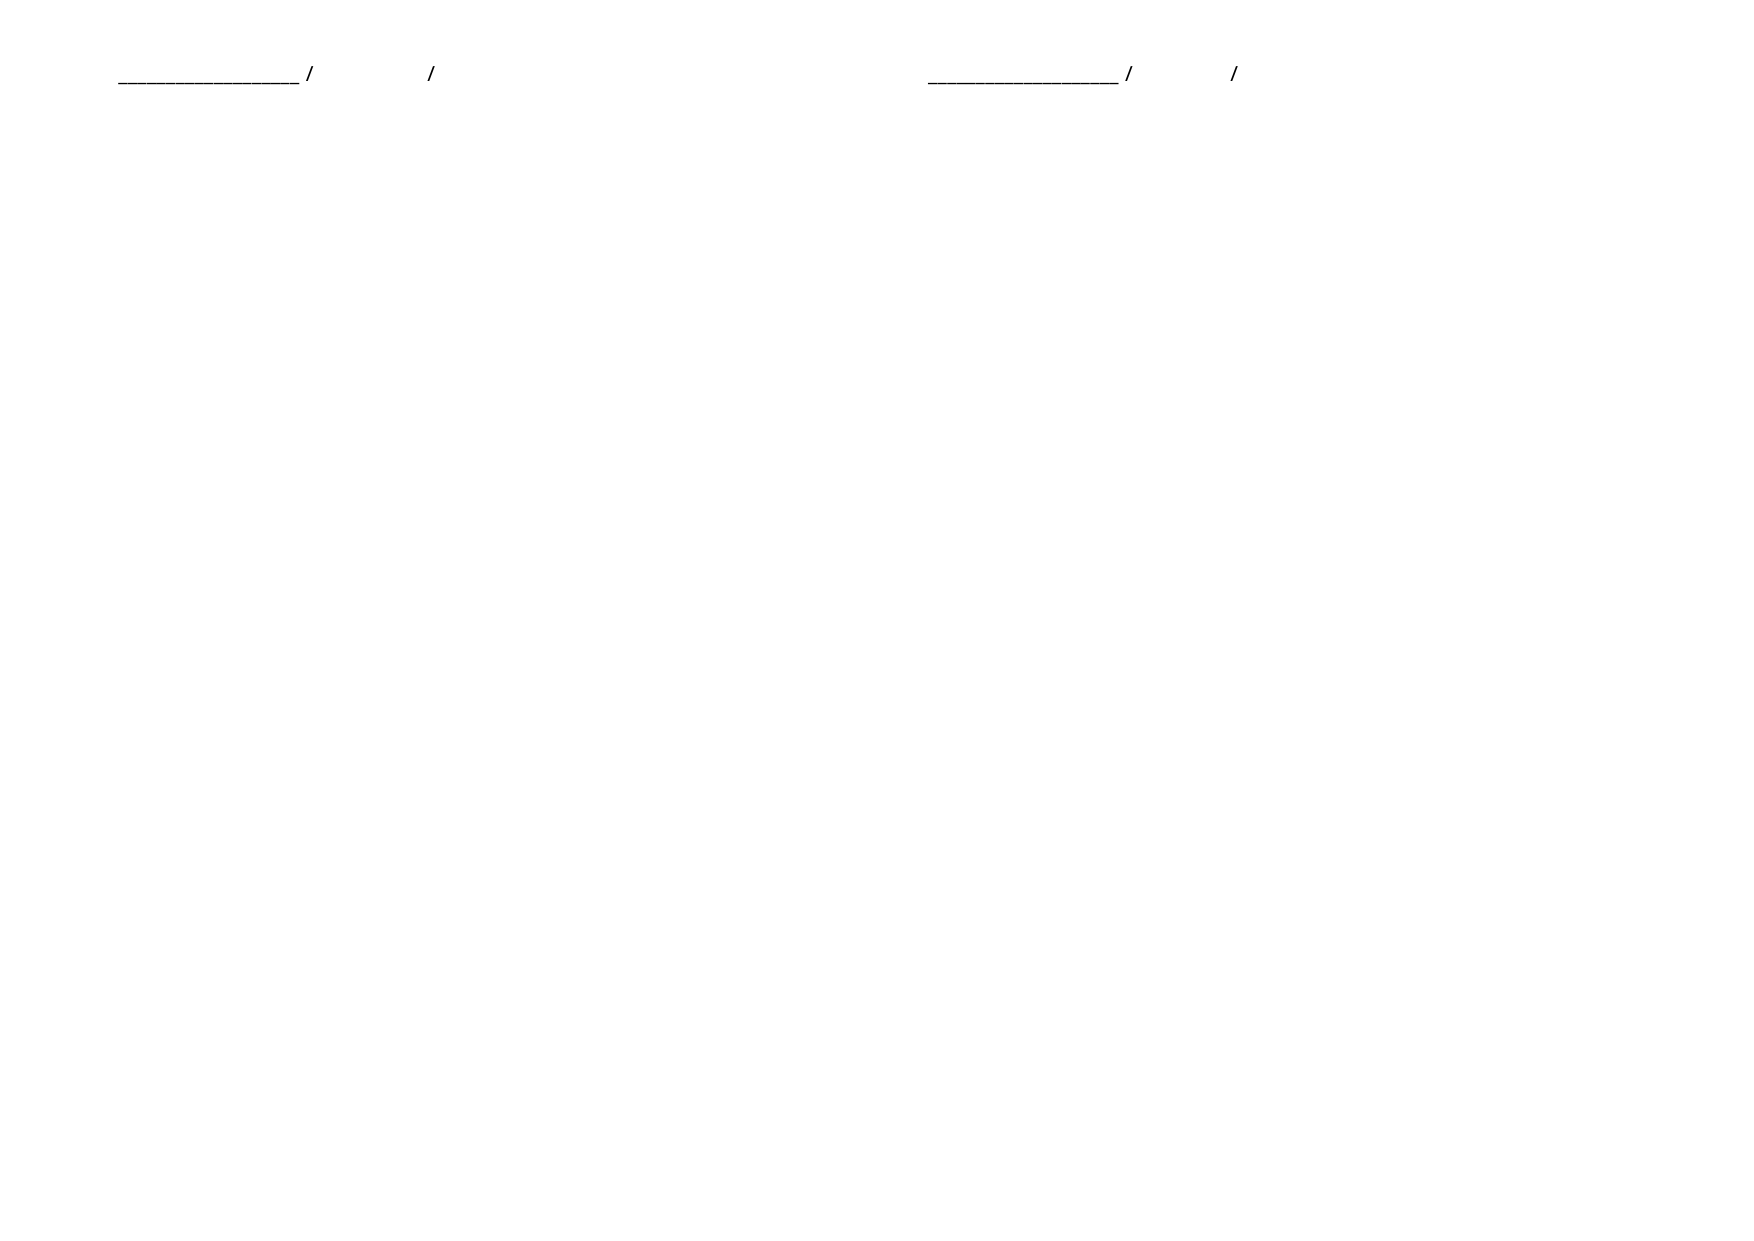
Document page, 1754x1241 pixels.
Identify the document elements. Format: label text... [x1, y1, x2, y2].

text ___________________ / / ____________________ / / [118, 59, 1651, 87]
